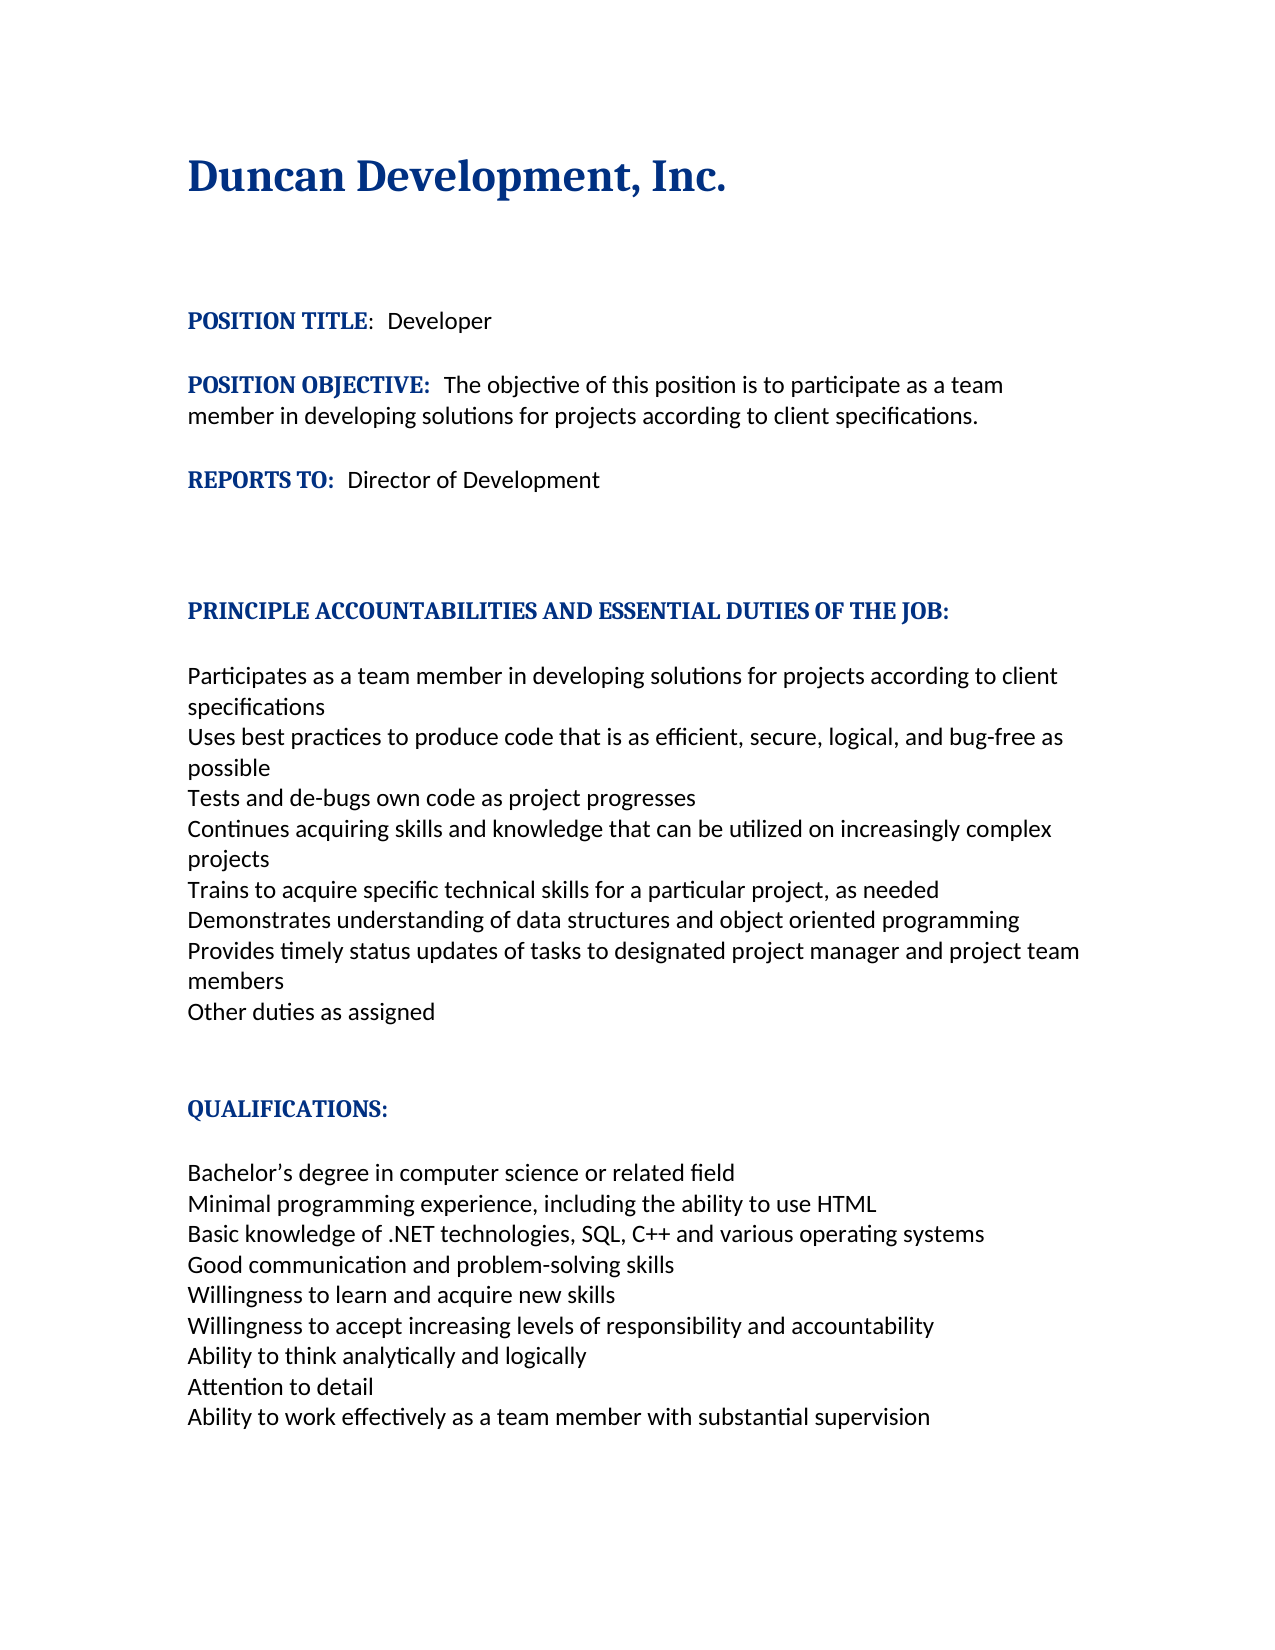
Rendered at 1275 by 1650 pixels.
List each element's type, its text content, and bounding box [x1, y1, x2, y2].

text Other duties as assigned [187, 996, 1087, 1026]
text Trains to acquire specific technical skills for a particular project, as needed [187, 874, 1087, 904]
text Willingness to learn and acquire new skills [187, 1279, 1087, 1310]
text QUALIFICATIONS: [187, 1094, 1087, 1123]
text Tests and de-bugs own code as project progresses [187, 782, 1087, 813]
text Minimal programming experience, including the ability to use HTML [187, 1188, 1087, 1218]
text Bachelor’s degree in computer science or related field [187, 1157, 1087, 1188]
text Participates as a team member in developing solutions for projects according to client specifications [187, 660, 1087, 721]
text REPORTS TO: Director of Development [187, 464, 1087, 495]
text Ability to work effectively as a team member with substantial supervision [187, 1401, 1087, 1432]
text Uses best practices to produce code that is as efficient, secure, logical, and bug-free as possible [187, 721, 1087, 782]
text Ability to think analytically and logically [187, 1340, 1087, 1371]
text Duncan Development, Inc. [187, 150, 1087, 203]
text Continues acquiring skills and knowledge that can be utilized on increasingly complex projects [187, 813, 1087, 874]
text Good communication and problem-solving skills [187, 1249, 1087, 1279]
text PRINCIPLE ACCOUNTABILITIES AND ESSENTIAL DUTIES OF THE JOB: [187, 597, 1087, 626]
text POSITION OBJECTIVE: The objective of this position is to participate as a team member in developing solutions for projects according to client specifications. [187, 369, 1087, 431]
text Demonstrates understanding of data structures and object oriented programming [187, 904, 1087, 935]
text Basic knowledge of .NET technologies, SQL, C++ and various operating systems [187, 1218, 1087, 1249]
text Willingness to accept increasing levels of responsibility and accountability [187, 1310, 1087, 1340]
text Attention to detail [187, 1371, 1087, 1401]
text POSITION TITLE: Developer [187, 305, 1087, 335]
text Provides timely status updates of tasks to designated project manager and project team members [187, 935, 1087, 996]
